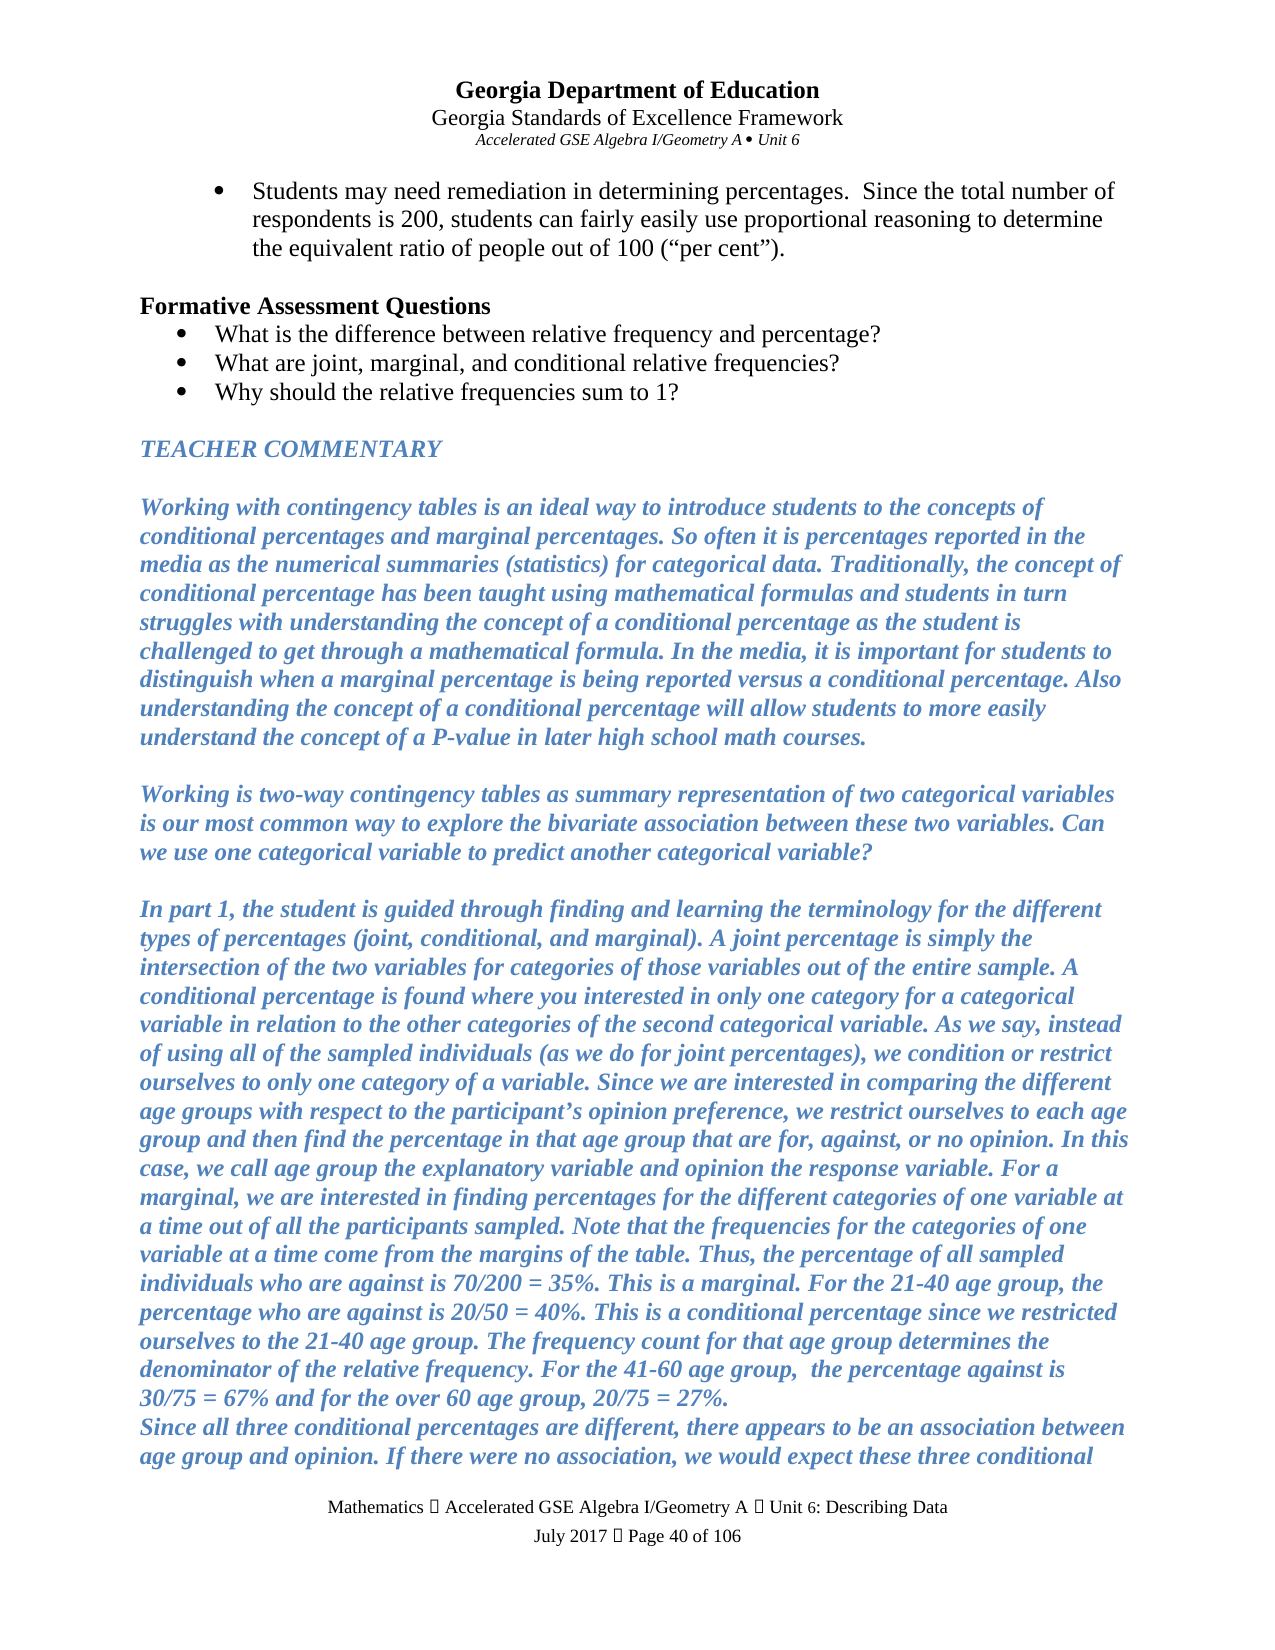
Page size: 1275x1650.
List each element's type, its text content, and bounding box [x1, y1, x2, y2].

text 30/75 = 67% and for the over 60 age group, 20/75 = 27%. [139, 1383, 1135, 1412]
list Why should the relative frequencies sum to 1? [177, 377, 1135, 406]
text Working with contingency tables is an ideal way to introduce students to the concepts of conditional percentages and marginal percentages. So often it is percentages reported in the media as the numerical summaries (statistics) for categorical data. Traditionally, the concept of conditional percentage has been taught using mathematical formulas and students in turn struggles with understanding the concept of a conditional percentage as the student is challenged to get through a mathematical formula. In the media, it is important for students to distinguish when a marginal percentage is being reported versus a conditional percentage. Also understanding the concept of a conditional percentage will allow students to more easily understand the concept of a P-value in later high school math courses. [139, 492, 1135, 751]
text Working is two-way contingency tables as summary representation of two categorical variables is our most common way to explore the bivariate association between these two variables. Can we use one categorical variable to predict another categorical variable? [139, 779, 1135, 866]
list What is the difference between relative frequency and percentage? [177, 319, 1135, 348]
text In part 1, the student is guided through finding and learning the terminology for the different types of percentages (joint, conditional, and marginal). A joint percentage is simply the intersection of the two variables for categories of those variables out of the entire sample. A conditional percentage is found where you interested in only one category for a categorical variable in relation to the other categories of the second categorical variable. As we say, instead of using all of the sampled individuals (as we do for joint percentages), we condition or restrict ourselves to only one category of a variable. Since we are interested in comparing the different age groups with respect to the participant’s opinion preference, we restrict ourselves to each age group and then find the percentage in that age group that are for, against, or no opinion. In this case, we call age group the explanatory variable and opinion the response variable. For a marginal, we are interested in finding percentages for the different categories of one variable at a time out of all the participants sampled. Note that the frequencies for the categories of one variable at a time come from the margins of the table. Thus, the percentage of all sampled individuals who are against is 70/200 = 35%. This is a marginal. For the 21-40 age group, the percentage who are against is 20/50 = 40%. This is a conditional percentage since we restricted ourselves to the 21-40 age group. The frequency count for that age group determines the denominator of the relative frequency. For the 41-60 age group, the percentage against is [139, 894, 1135, 1383]
text TEACHER COMMENTARY [139, 434, 1135, 463]
list Students may need remediation in determining percentages. Since the total number of respondents is 200, students can fairly easily use proportional reasoning to determine the equivalent ratio of people out of 100 (“per cent”). [214, 176, 1135, 262]
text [139, 1412, 1135, 1469]
text Formative Assessment Questions [139, 291, 1135, 319]
list What are joint, marginal, and conditional relative frequencies? [177, 348, 1135, 377]
